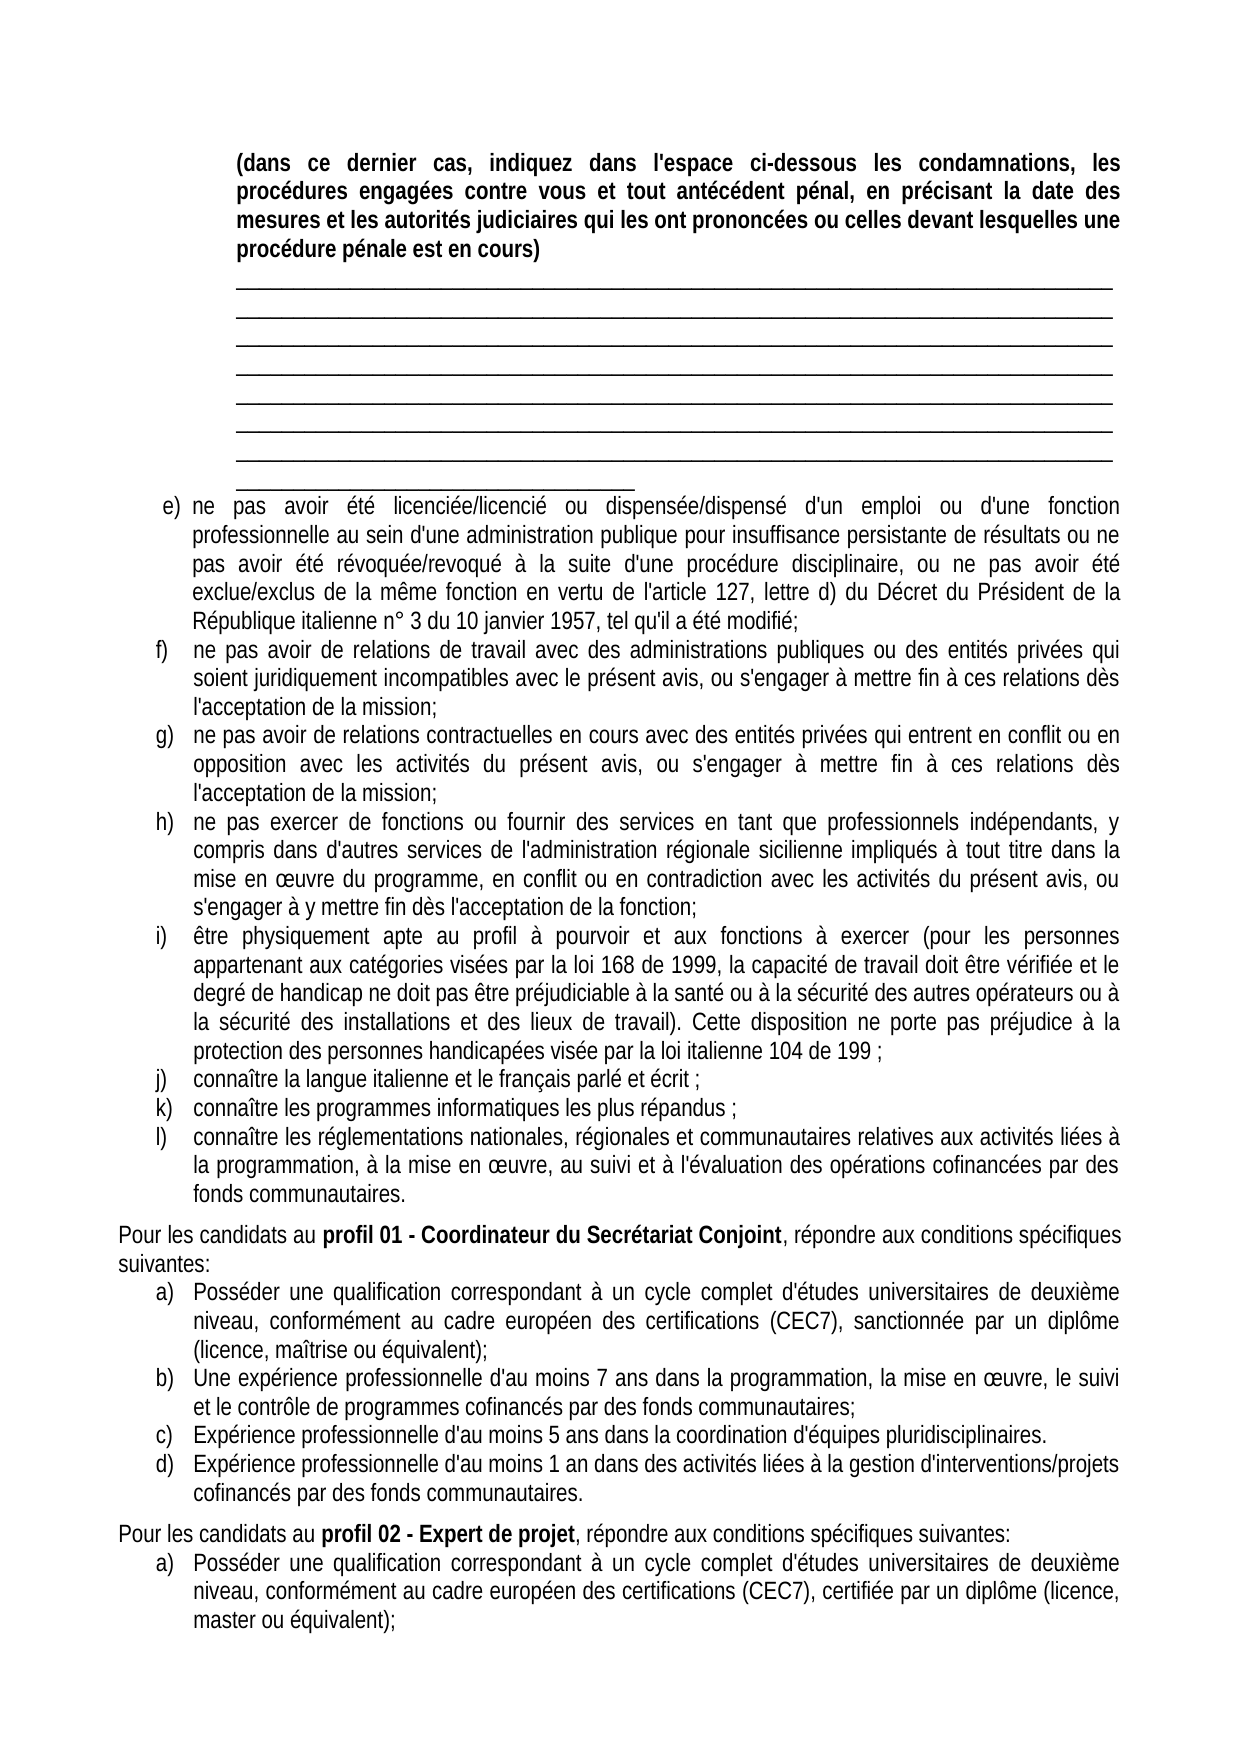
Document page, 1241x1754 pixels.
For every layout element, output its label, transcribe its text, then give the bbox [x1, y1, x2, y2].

list ne pas avoir de relations de travail avec des administrations publiques ou des entités privées qui soient juridiquement incompatibles avec le présent avis, ou s'engager à mettre fin à ces relations dès l'acceptation de la mission; [156, 634, 1122, 721]
list ne pas avoir de relations contractuelles en cours avec des entités privées qui entrent en conflit ou en opposition avec les activités du présent avis, ou s'engager à mettre fin à ces relations dès l'acceptation de la mission; [156, 721, 1122, 806]
text Pour les candidats au profil 02 - Expert de projet, répondre aux conditions spécifiques suivantes: [118, 1519, 1122, 1548]
list Une expérience professionnelle d'au moins 7 ans dans la programmation, la mise en œuvre, le suivi et le contrôle de programmes cofinancés par des fonds communautaires; [156, 1363, 1122, 1421]
list Posséder une qualification correspondant à un cycle complet d'études universitaires de deuxième niveau, conformément au cadre européen des certifications (CEC7), certifiée par un diplôme (licence, master ou équivalent); [156, 1548, 1122, 1633]
list Expérience professionnelle d'au moins 5 ans dans la coordination d'équipes pluridisciplinaires. [156, 1421, 1122, 1449]
list être physiquement apte au profil à pourvoir et aux fonctions à exercer (pour les personnes appartenant aux catégories visées par la loi 168 de 1999, la capacité de travail doit être vérifiée et le degré de handicap ne doit pas être préjudiciable à la santé ou à la sécurité des autres opérateurs ou à la sécurité des installations et des lieux de travail). Cette disposition ne porte pas préjudice à la protection des personnes handicapées visée par la loi italienne 104 de 199 ; [156, 921, 1122, 1064]
text ______________________________________________________________________________________________________________________________________________________________________________________________________________________________________________________________________________________________________________________________________________________________________________________________________________________________________________________________________________________________________________________________________________________________________________________________ [236, 262, 1122, 491]
list connaître les réglementations nationales, régionales et communautaires relatives aux activités liées à la programmation, à la mise en œuvre, au suivi et à l'évaluation des opérations cofinancées par des fonds communautaires. [156, 1122, 1122, 1207]
text Pour les candidats au profil 01 - Coordinateur du Secrétariat Conjoint, répondre aux conditions spécifiques suivantes: [118, 1220, 1122, 1277]
list connaître la langue italienne et le français parlé et écrit ; [156, 1064, 1122, 1093]
list ne pas exercer de fonctions ou fournir des services en tant que professionnels indépendants, y compris dans d'autres services de l'administration régionale sicilienne impliqués à tout titre dans la mise en œuvre du programme, en conflit ou en contradiction avec les activités du présent avis, ou s'engager à y mettre fin dès l'acceptation de la fonction; [156, 806, 1122, 921]
text (dans ce dernier cas, indiquez dans l'espace ci-dessous les condamnations, les procédures engagées contre vous et tout antécédent pénal, en précisant la date des mesures et les autorités judiciaires qui les ont prononcées ou celles devant lesquelles une procédure pénale est en cours) [236, 148, 1122, 262]
list ne pas avoir été licenciée/licencié ou dispensée/dispensé d'un emploi ou d'une fonction professionnelle au sein d'une administration publique pour insuffisance persistante de résultats ou ne pas avoir été révoquée/revoqué à la suite d'une procédure disciplinaire, ou ne pas avoir été exclue/exclus de la même fonction en vertu de l'article 127, lettre d) du Décret du Président de la République italienne n° 3 du 10 janvier 1957, tel qu'il a été modifié; [162, 491, 1122, 634]
list Expérience professionnelle d'au moins 1 an dans des activités liées à la gestion d'interventions/projets cofinancés par des fonds communautaires. [156, 1449, 1122, 1506]
list Posséder une qualification correspondant à un cycle complet d'études universitaires de deuxième niveau, conformément au cadre européen des certifications (CEC7), sanctionnée par un diplôme (licence, maîtrise ou équivalent); [156, 1277, 1122, 1363]
list connaître les programmes informatiques les plus répandus ; [156, 1093, 1122, 1122]
